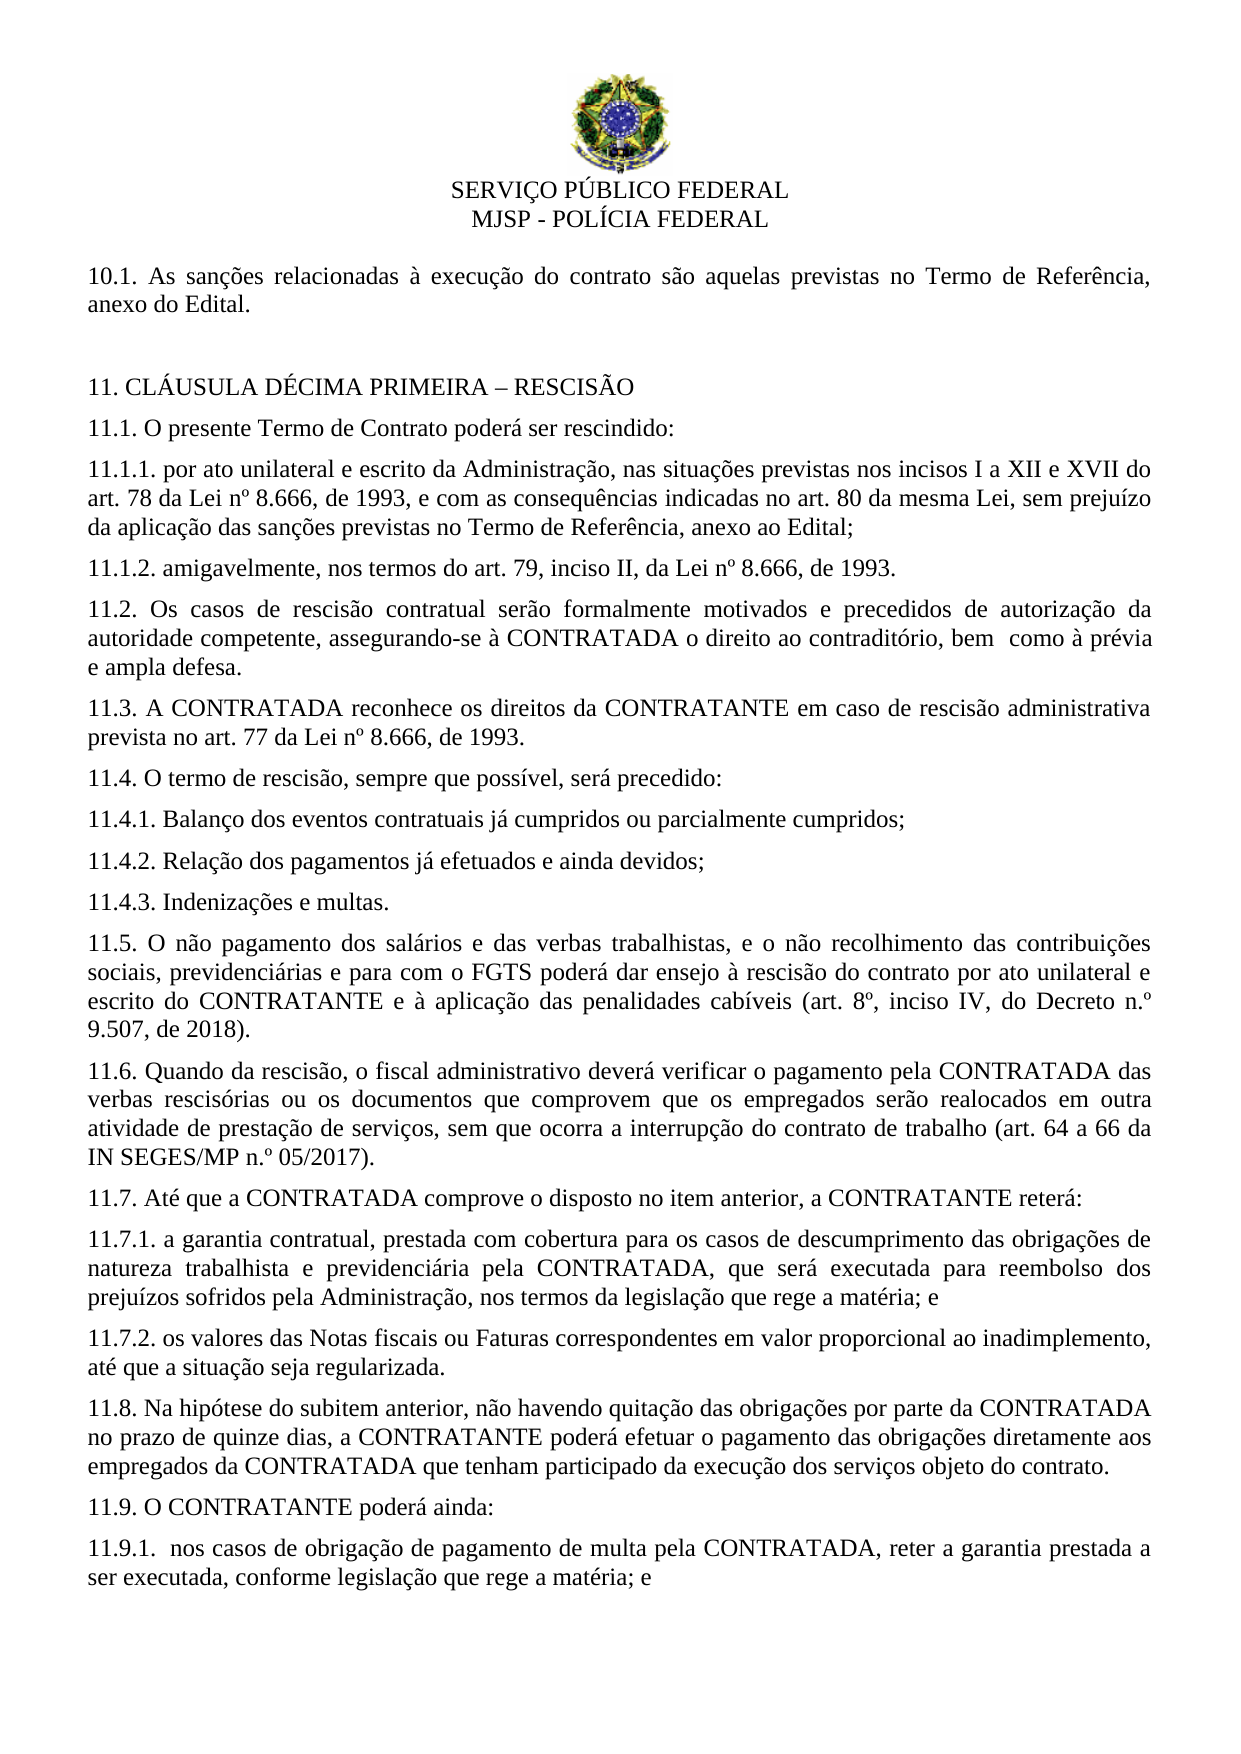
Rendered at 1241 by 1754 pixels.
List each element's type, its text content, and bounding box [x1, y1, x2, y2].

text 11.7.1. a garantia contratual, prestada com cobertura para os casos de descumprimento das obrigações de natureza trabalhista e previdenciária pela CONTRATADA, que será executada para reembolso dos prejuízos sofridos pela Administração, nos termos da legislação que rege a matéria; e [87, 1224, 1153, 1311]
text 11.4. O termo de rescisão, sempre que possível, será precedido: [87, 763, 1153, 792]
text 11.1. O presente Termo de Contrato poderá ser rescindido: [87, 413, 1153, 442]
text 11.1.2. amigavelmente, nos termos do art. 79, inciso II, da Lei nº 8.666, de 1993. [87, 553, 1153, 582]
text 11.9.1. nos casos de obrigação de pagamento de multa pela CONTRATADA, reter a garantia prestada a ser executada, conforme legislação que rege a matéria; e [87, 1533, 1153, 1591]
text 11.7.2. os valores das Notas fiscais ou Faturas correspondentes em valor proporcional ao inadimplemento, até que a situação seja regularizada. [87, 1323, 1153, 1381]
text 11.7. Até que a CONTRATADA comprove o disposto no item anterior, a CONTRATANTE reterá: [87, 1183, 1153, 1212]
text 11.8. Na hipótese do subitem anterior, não havendo quitação das obrigações por parte da CONTRATADA no prazo de quinze dias, a CONTRATANTE poderá efetuar o pagamento das obrigações diretamente aos empregados da CONTRATADA que tenham participado da execução dos serviços objeto do contrato. [87, 1393, 1153, 1479]
text 11. CLÁUSULA DÉCIMA PRIMEIRA – RESCISÃO [87, 372, 1153, 401]
text 11.1.1. por ato unilateral e escrito da Administração, nas situações previstas nos incisos I a XII e XVII do art. 78 da Lei nº 8.666, de 1993, e com as consequências indicadas no art. 80 da mesma Lei, sem prejuízo da aplicação das sanções previstas no Termo de Referência, anexo ao Edital; [87, 454, 1153, 541]
text 11.4.3. Indenizações e multas. [87, 887, 1153, 916]
text 11.5. O não pagamento dos salários e das verbas trabalhistas, e o não recolhimento das contribuições sociais, previdenciárias e para com o FGTS poderá dar ensejo à rescisão do contrato por ato unilateral e escrito do CONTRATANTE e à aplicação das penalidades cabíveis (art. 8º, inciso IV, do Decreto n.º 9.507, de 2018). [87, 928, 1153, 1043]
text 11.4.2. Relação dos pagamentos já efetuados e ainda devidos; [87, 846, 1153, 874]
text 11.9. O CONTRATANTE poderá ainda: [87, 1492, 1153, 1521]
text 11.3. A CONTRATADA reconhece os direitos da CONTRATANTE em caso de rescisão administrativa prevista no art. 77 da Lei nº 8.666, de 1993. [87, 693, 1153, 751]
text 10.1. As sanções relacionadas à execução do contrato são aquelas previstas no Termo de Referência, anexo do Edital. [87, 261, 1153, 318]
text 11.2. Os casos de rescisão contratual serão formalmente motivados e precedidos de autorização da autoridade competente, assegurando-se à CONTRATADA o direito ao contraditório, bem como à prévia e ampla defesa. [87, 594, 1153, 681]
text 11.4.1. Balanço dos eventos contratuais já cumpridos ou parcialmente cumpridos; [87, 804, 1153, 833]
text 11.6. Quando da rescisão, o fiscal administrativo deverá verificar o pagamento pela CONTRATADA das verbas rescisórias ou os documentos que comprovem que os empregados serão realocados em outra atividade de prestação de serviços, sem que ocorra a interrupção do contrato de trabalho (art. 64 a 66 da IN SEGES/MP n.º 05/2017). [87, 1056, 1153, 1171]
